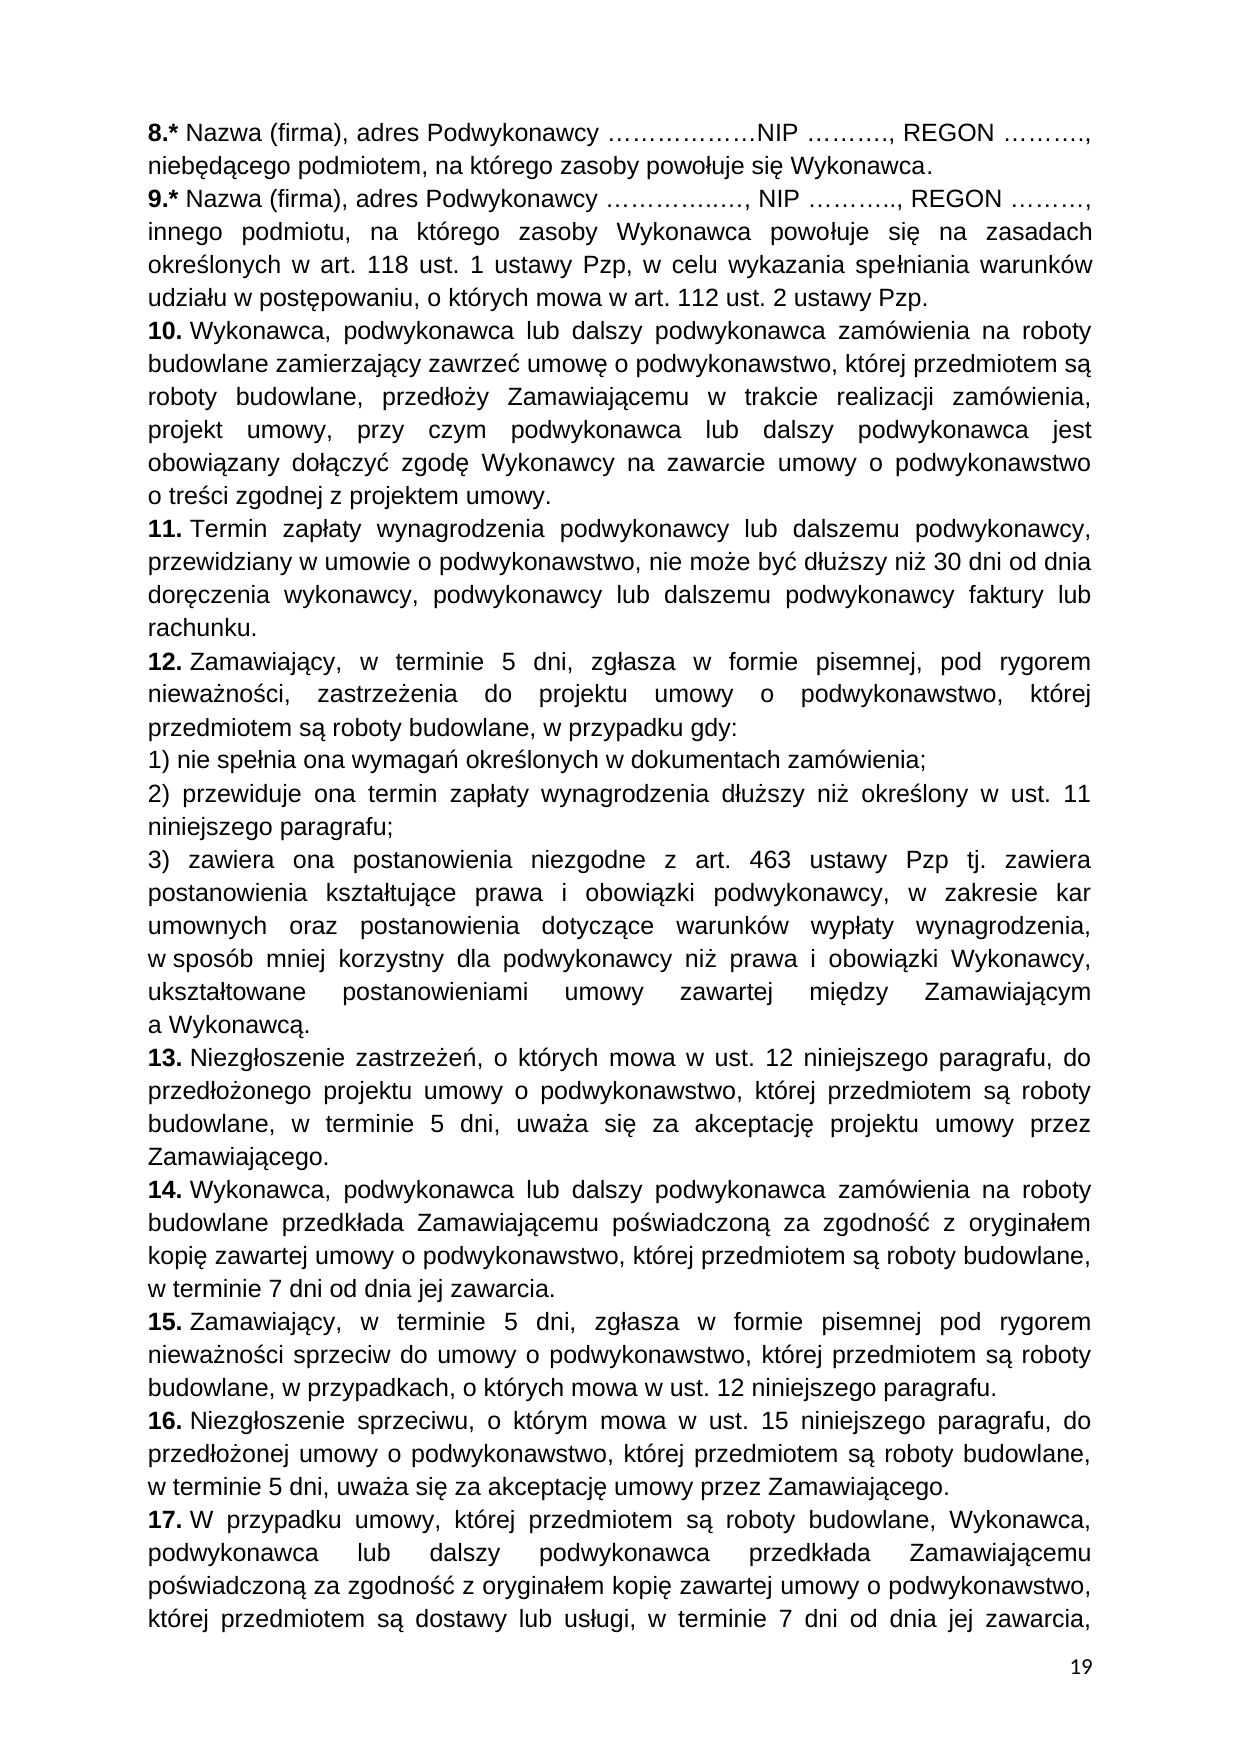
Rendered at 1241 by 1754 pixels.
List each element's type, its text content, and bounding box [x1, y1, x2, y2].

text 10. Wykonawca, podwykonawca lub dalszy podwykonawca zamówienia na roboty budowlane zamierzający zawrzeć umowę o podwykonawstwo, której przedmiotem są roboty budowlane, przedłoży Zamawiającemu w trakcie realizacji zamówienia, projekt umowy, przy czym podwykonawca lub dalszy podwykonawca jest obowiązany dołączyć zgodę Wykonawcy na zawarcie umowy o podwykonawstwo o treści zgodnej z projektem umowy. [148, 316, 1092, 510]
text 3) zawiera ona postanowienia niezgodne z art. 463 ustawy Pzp tj. zawiera postanowienia kształtujące prawa i obowiązki podwykonawcy, w zakresie kar umownych oraz postanowienia dotyczące warunków wypłaty wynagrodzenia, w sposób mniej korzystny dla podwykonawcy niż prawa i obowiązki Wykonawcy, ukształtowane postanowieniami umowy zawartej między Zamawiającym a Wykonawcą. [148, 844, 1092, 1038]
text 12. Zamawiający, w terminie 5 dni, zgłasza w formie pisemnej, pod rygorem nieważności, zastrzeżenia do projektu umowy o podwykonawstwo, której przedmiotem są roboty budowlane, w przypadku gdy: [148, 646, 1092, 741]
text 11. Termin zapłaty wynagrodzenia podwykonawcy lub dalszemu podwykonawcy, przewidziany w umowie o podwykonawstwo, nie może być dłuższy niż 30 dni od dnia doręczenia wykonawcy, podwykonawcy lub dalszemu podwykonawcy faktury lub rachunku. [148, 514, 1092, 642]
text 15. Zamawiający, w terminie 5 dni, zgłasza w formie pisemnej pod rygorem nieważności sprzeciw do umowy o podwykonawstwo, której przedmiotem są roboty budowlane, w przypadkach, o których mowa w ust. 12 niniejszego paragrafu. [148, 1307, 1092, 1402]
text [148, 1505, 1092, 1633]
text 16. Niezgłoszenie sprzeciwu, o którym mowa w ust. 15 niniejszego paragrafu, do przedłożonej umowy o podwykonawstwo, której przedmiotem są roboty budowlane, w terminie 5 dni, uważa się za akceptację umowy przez Zamawiającego. [148, 1406, 1092, 1501]
text 13. Niezgłoszenie zastrzeżeń, o których mowa w ust. 12 niniejszego paragrafu, do przedłożonego projektu umowy o podwykonawstwo, której przedmiotem są roboty budowlane, w terminie 5 dni, uważa się za akceptację projektu umowy przez Zamawiającego. [148, 1043, 1092, 1171]
text 2) przewiduje ona termin zapłaty wynagrodzenia dłuższy niż określony w ust. 11 niniejszego paragrafu; [148, 778, 1092, 840]
text 8.* Nazwa (firma), adres Podwykonawcy ………………NIP ………., REGON ………., niebędącego podmiotem, na którego zasoby powołuje się Wykonawca. [148, 118, 1092, 180]
text 1) nie spełnia ona wymagań określonych w dokumentach zamówienia; [148, 746, 1092, 774]
text 14. Wykonawca, podwykonawca lub dalszy podwykonawca zamówienia na roboty budowlane przedkłada Zamawiającemu poświadczoną za zgodność z oryginałem kopię zawartej umowy o podwykonawstwo, której przedmiotem są roboty budowlane, w terminie 7 dni od dnia jej zawarcia. [148, 1175, 1092, 1303]
text 9.* Nazwa (firma), adres Podwykonawcy …………..…, NIP ……….., REGON ………, innego podmiotu, na którego zasoby Wykonawca powołuje się na zasadach określonych w art. 118 ust. 1 ustawy Pzp, w celu wykazania spełniania warunków udziału w postępowaniu, o których mowa w art. 112 ust. 2 ustawy Pzp. [148, 184, 1092, 312]
